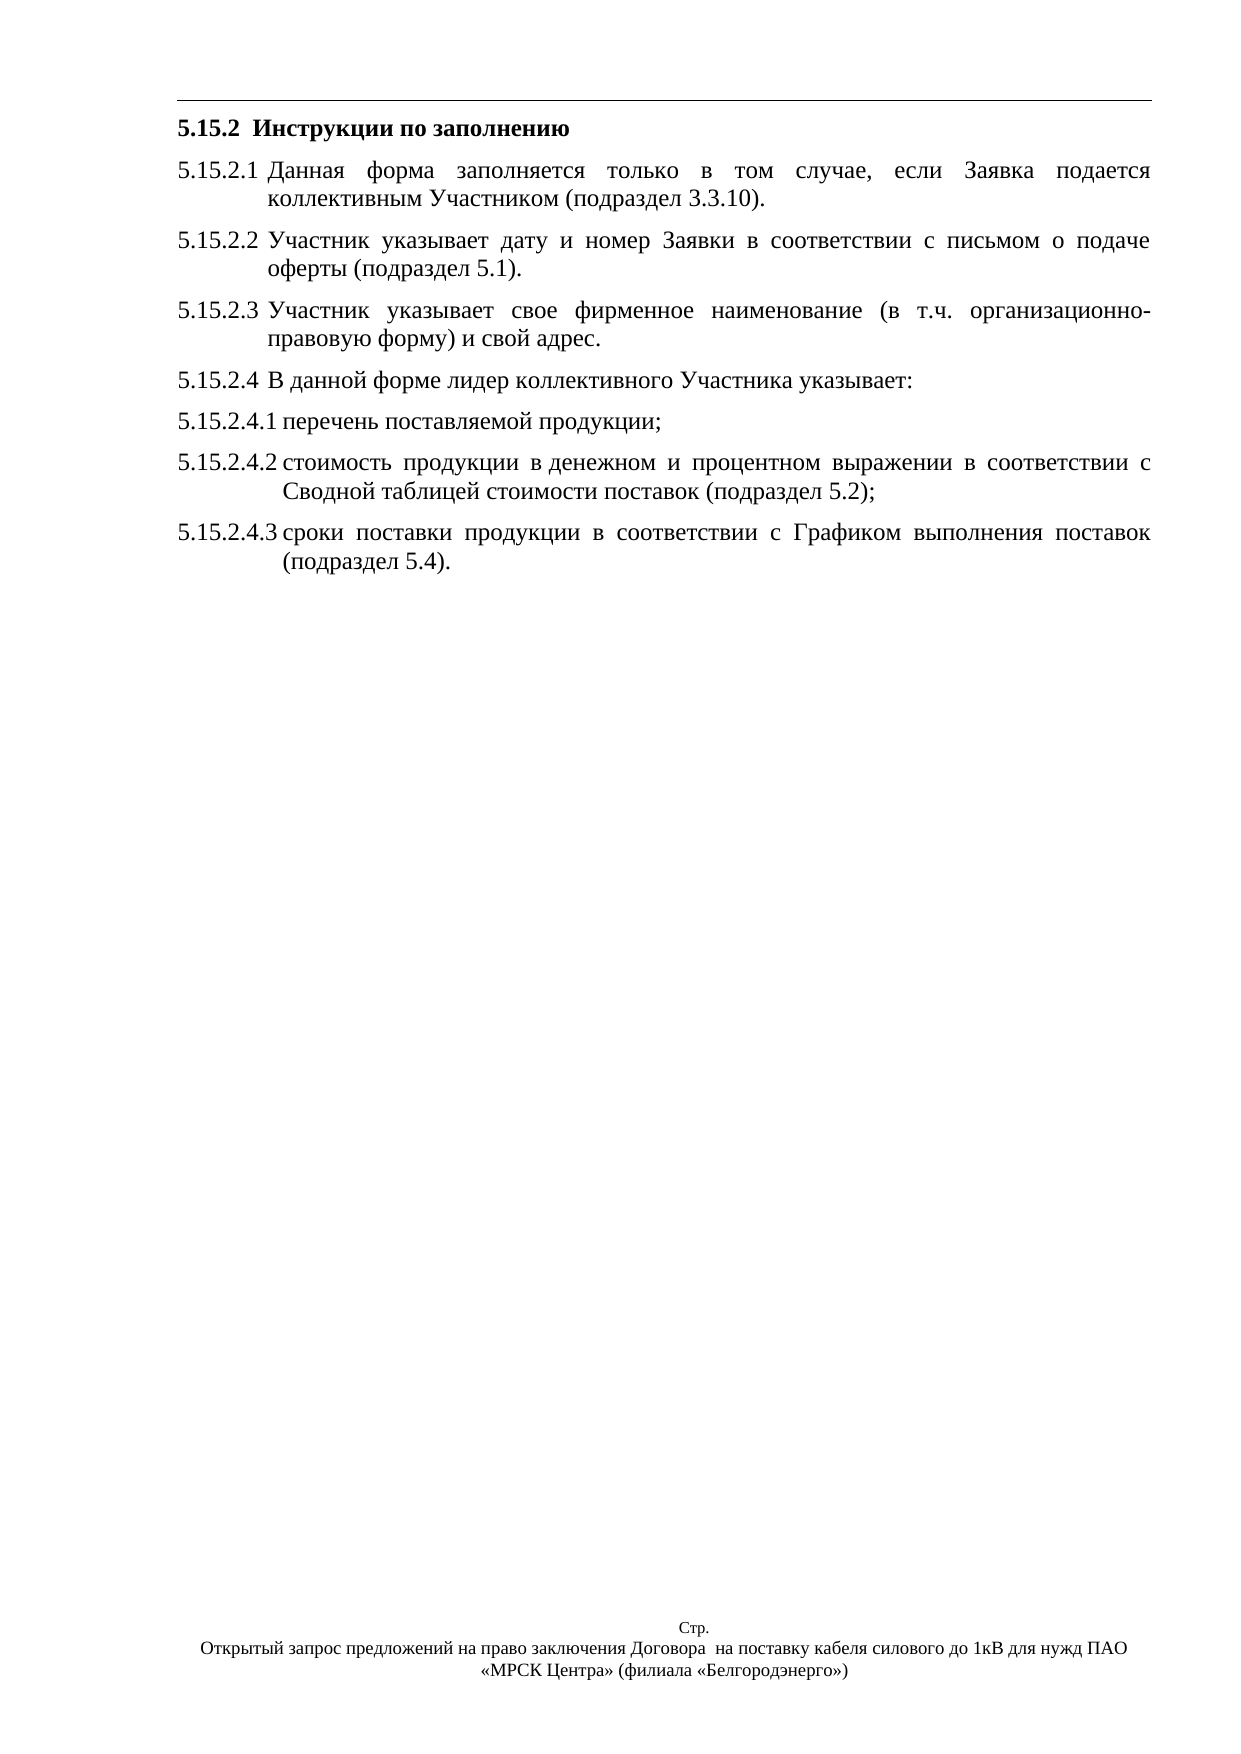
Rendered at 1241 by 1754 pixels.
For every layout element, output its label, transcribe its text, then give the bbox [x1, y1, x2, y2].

list стоимость продукции в денежном и процентном выражении в соответствии с Сводной таблицей стоимости поставок (подраздел 5.2); [177, 447, 1152, 505]
list сроки поставки продукции в соответствии с Графиком выполнения поставок (подраздел 5.4). [177, 517, 1152, 575]
subtitle Инструкции по заполнению [177, 113, 1152, 142]
list Участник указывает свое фирменное наименование (в т.ч. организационно-правовую форму) и свой адрес. [177, 295, 1152, 352]
list В данной форме лидер коллективного Участника указывает: [177, 365, 1152, 393]
list перечень поставляемой продукции; [177, 406, 1152, 435]
list Участник указывает дату и номер Заявки в соответствии с письмом о подаче оферты (подраздел 5.1). [177, 225, 1152, 282]
list Данная форма заполняется только в том случае, если Заявка подается коллективным Участником (подраздел 3.3.10). [177, 155, 1152, 212]
